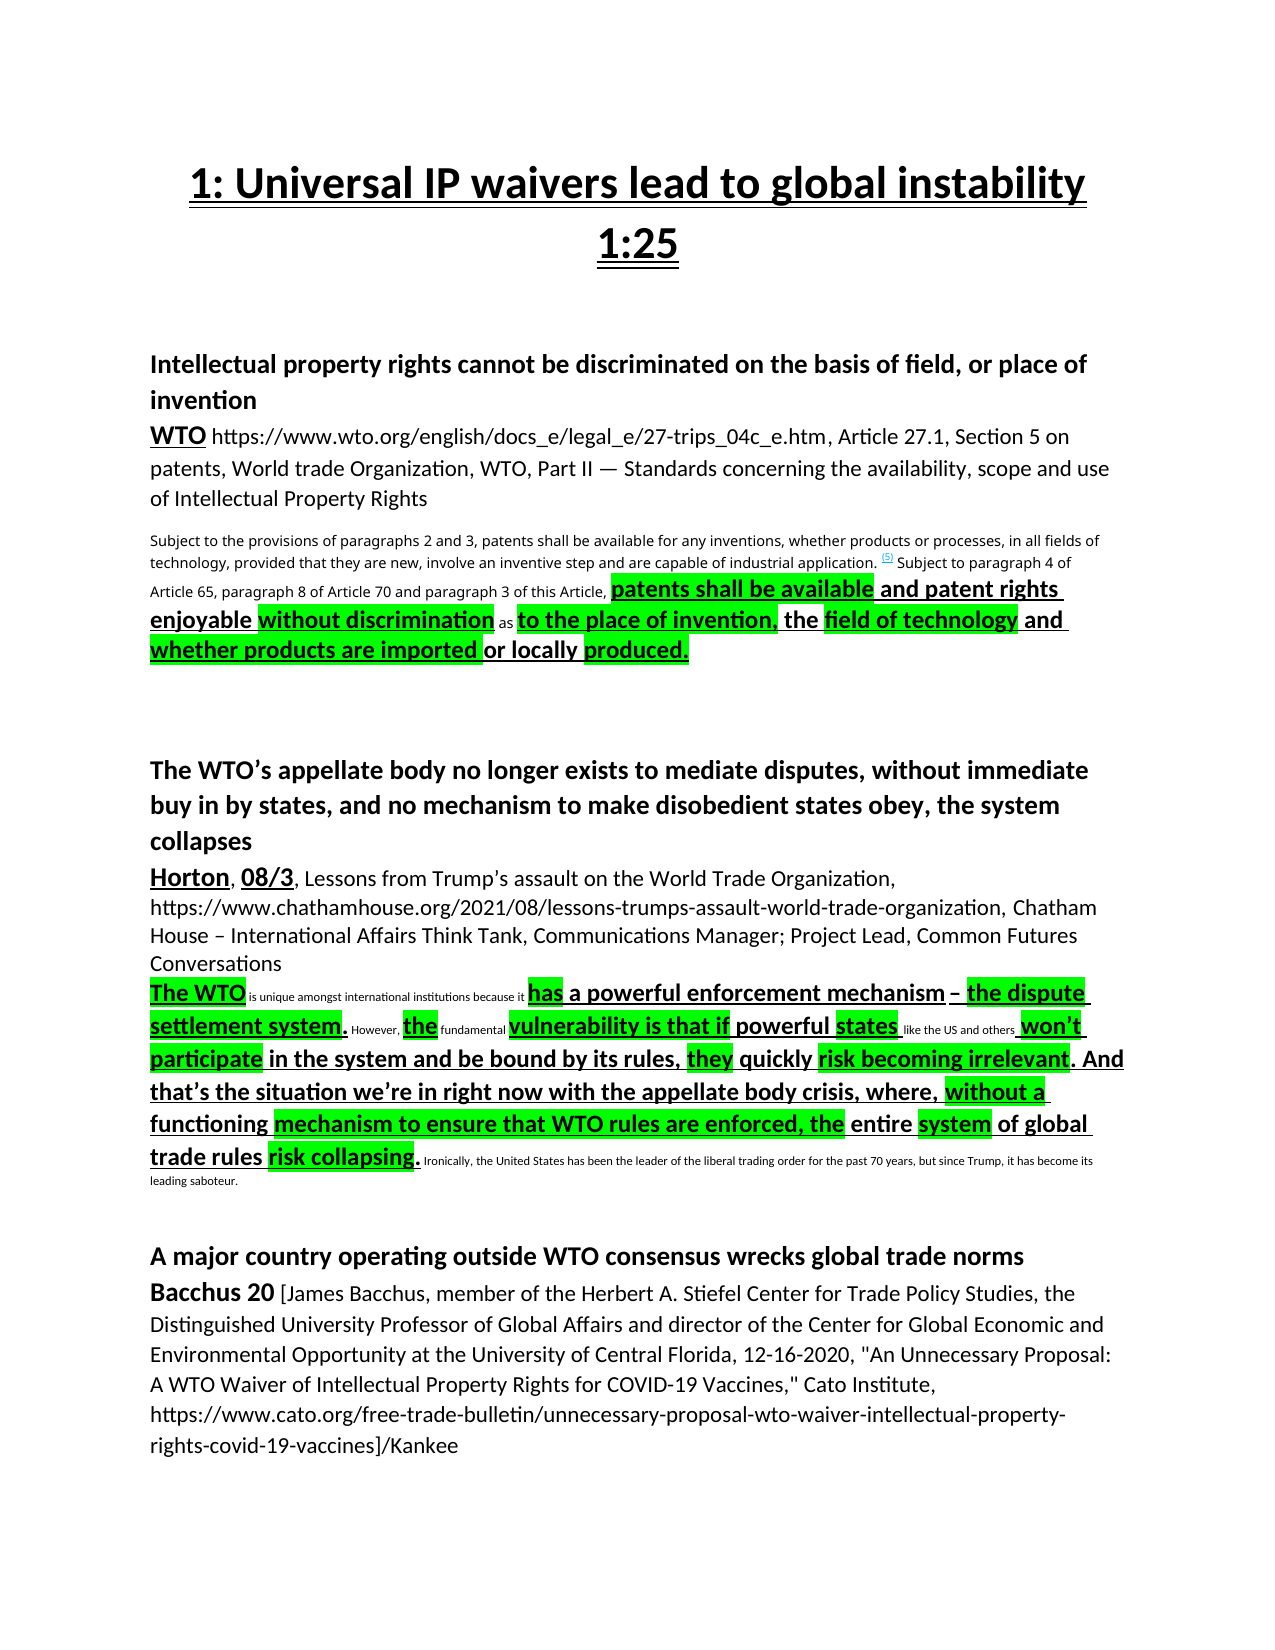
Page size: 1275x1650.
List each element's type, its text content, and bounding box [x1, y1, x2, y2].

text The WTO is unique amongst international institutions because it has a powerful enforcement mechanism – the dispute settlement system. However, the fundamental vulnerability is that if powerful states like the US and others won’t participate in the system and be bound by its rules, they quickly risk becoming irrelevant. And that’s the situation we’re in right now with the appellate body crisis, where, without a functioning mechanism to ensure that WTO rules are enforced, the entire system of global trade rules risk collapsing. Ironically, the United States has been the leader of the liberal trading order for the past 70 years, but since Trump, it has become its leading saboteur. [150, 977, 1125, 1188]
text Subject to the provisions of paragraphs 2 and 3, patents shall be available for any inventions, whether products or processes, in all fields of technology, provided that they are new, involve an inventive step and are capable of industrial application. (5) Subject to paragraph 4 of Article 65, paragraph 8 of Article 70 and paragraph 3 of this Article, patents shall be available and patent rights enjoyable without discrimination as to the place of invention, the field of technology and whether products are imported or locally produced. [150, 531, 1125, 665]
subtitle Intellectual property rights cannot be discriminated on the basis of field, or place of invention [150, 347, 1125, 416]
text Horton, 08/3, Lessons from Trump’s assault on the World Trade Organization, https://www.chathamhouse.org/2021/08/lessons-trumps-assault-world-trade-organization, Chatham House – International Affairs Think Tank, Communications Manager; Project Lead, Common Futures Conversations [150, 860, 1125, 977]
text Bacchus 20 [James Bacchus, member of the Herbert A. Stiefel Center for Trade Policy Studies, the Distinguished University Professor of Global Affairs and director of the Center for Global Economic and Environmental Opportunity at the University of Central Florida, 12-16-2020, "An Unnecessary Proposal: A WTO Waiver of Intellectual Property Rights for COVID-19 Vaccines," Cato Institute, https://www.cato.org/free-trade-bulletin/unnecessary-proposal-wto-waiver-intellectual-property-rights-covid-19-vaccines]/Kankee [150, 1275, 1125, 1459]
subtitle A major country operating outside WTO consensus wrecks global trade norms [150, 1239, 1125, 1272]
text WTO https://www.wto.org/english/docs_e/legal_e/27-trips_04c_e.htm, Article 27.1, Section 5 on patents, World trade Organization, WTO, Part II — Standards concerning the availability, scope and use of Intellectual Property Rights [150, 418, 1125, 512]
subtitle 1: Universal IP waivers lead to global instability 1:25 [150, 154, 1125, 270]
subtitle The WTO’s appellate body no longer exists to mediate disputes, without immediate buy in by states, and no mechanism to make disobedient states obey, the system collapses [150, 753, 1125, 857]
